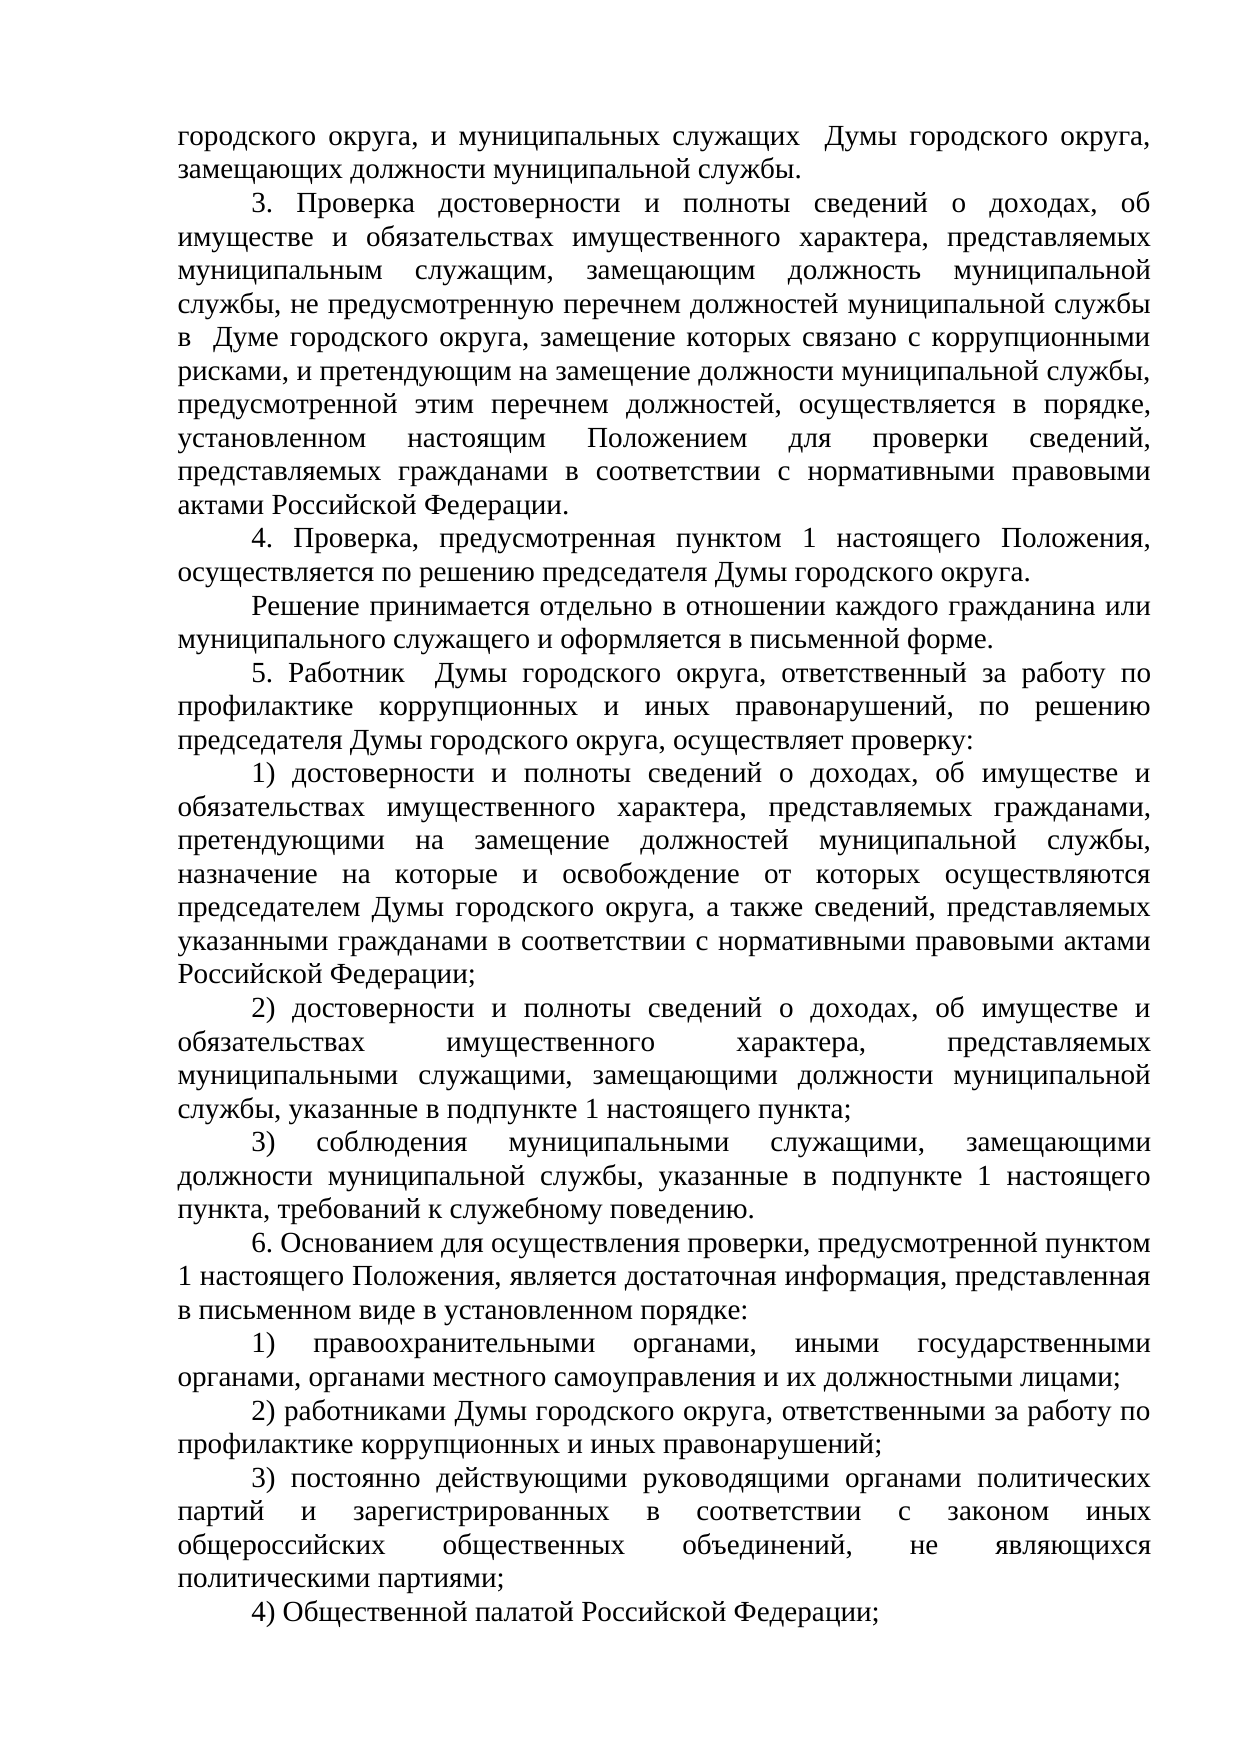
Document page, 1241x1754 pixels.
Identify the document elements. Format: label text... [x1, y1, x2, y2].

text 3) соблюдения муниципальными служащими, замещающими должности муниципальной службы, указанные в подпункте 1 настоящего пункта, требований к служебному поведению. [177, 1124, 1152, 1225]
text Решение принимается отдельно в отношении каждого гражданина или муниципального служащего и оформляется в письменной форме. [177, 588, 1152, 655]
text 4) Общественной палатой Российской Федерации; [177, 1594, 1152, 1627]
text 2) работниками Думы городского округа, ответственными за работу по профилактике коррупционных и иных правонарушений; [177, 1393, 1152, 1460]
text 2) достоверности и полноты сведений о доходах, об имуществе и обязательствах имущественного характера, представляемых муниципальными служащими, замещающими должности муниципальной службы, указанные в подпункте 1 настоящего пункта; [177, 990, 1152, 1124]
text 6. Основанием для осуществления проверки, предусмотренной пунктом 1 настоящего Положения, является достаточная информация, представленная в письменном виде в установленном порядке: [177, 1225, 1152, 1326]
text 4. Проверка, предусмотренная пунктом 1 настоящего Положения, осуществляется по решению председателя Думы городского округа. [177, 521, 1152, 588]
text 3. Проверка достоверности и полноты сведений о доходах, об имуществе и обязательствах имущественного характера, представляемых муниципальным служащим, замещающим должность муниципальной службы, не предусмотренную перечнем должностей муниципальной службы в Думе городского округа, замещение которых связано с коррупционными рисками, и претендующим на замещение должности муниципальной службы, предусмотренной этим перечнем должностей, осуществляется в порядке, установленном настоящим Положением для проверки сведений, представляемых гражданами в соответствии с нормативными правовыми актами Российской Федерации. [177, 185, 1152, 521]
text 1) достоверности и полноты сведений о доходах, об имуществе и обязательствах имущественного характера, представляемых гражданами, претендующими на замещение должностей муниципальной службы, назначение на которые и освобождение от которых осуществляются председателем Думы городского округа, а также сведений, представляемых указанными гражданами в соответствии с нормативными правовыми актами Российской Федерации; [177, 755, 1152, 990]
text 5. Работник Думы городского округа, ответственный за работу по профилактике коррупционных и иных правонарушений, по решению председателя Думы городского округа, осуществляет проверку: [177, 655, 1152, 755]
text 3) постоянно действующими руководящими органами политических партий и зарегистрированных в соответствии с законом иных общероссийских общественных объединений, не являющихся политическими партиями; [177, 1460, 1152, 1594]
text 1) правоохранительными органами, иными государственными органами, органами местного самоуправления и их должностными лицами; [177, 1326, 1152, 1393]
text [177, 118, 1152, 185]
